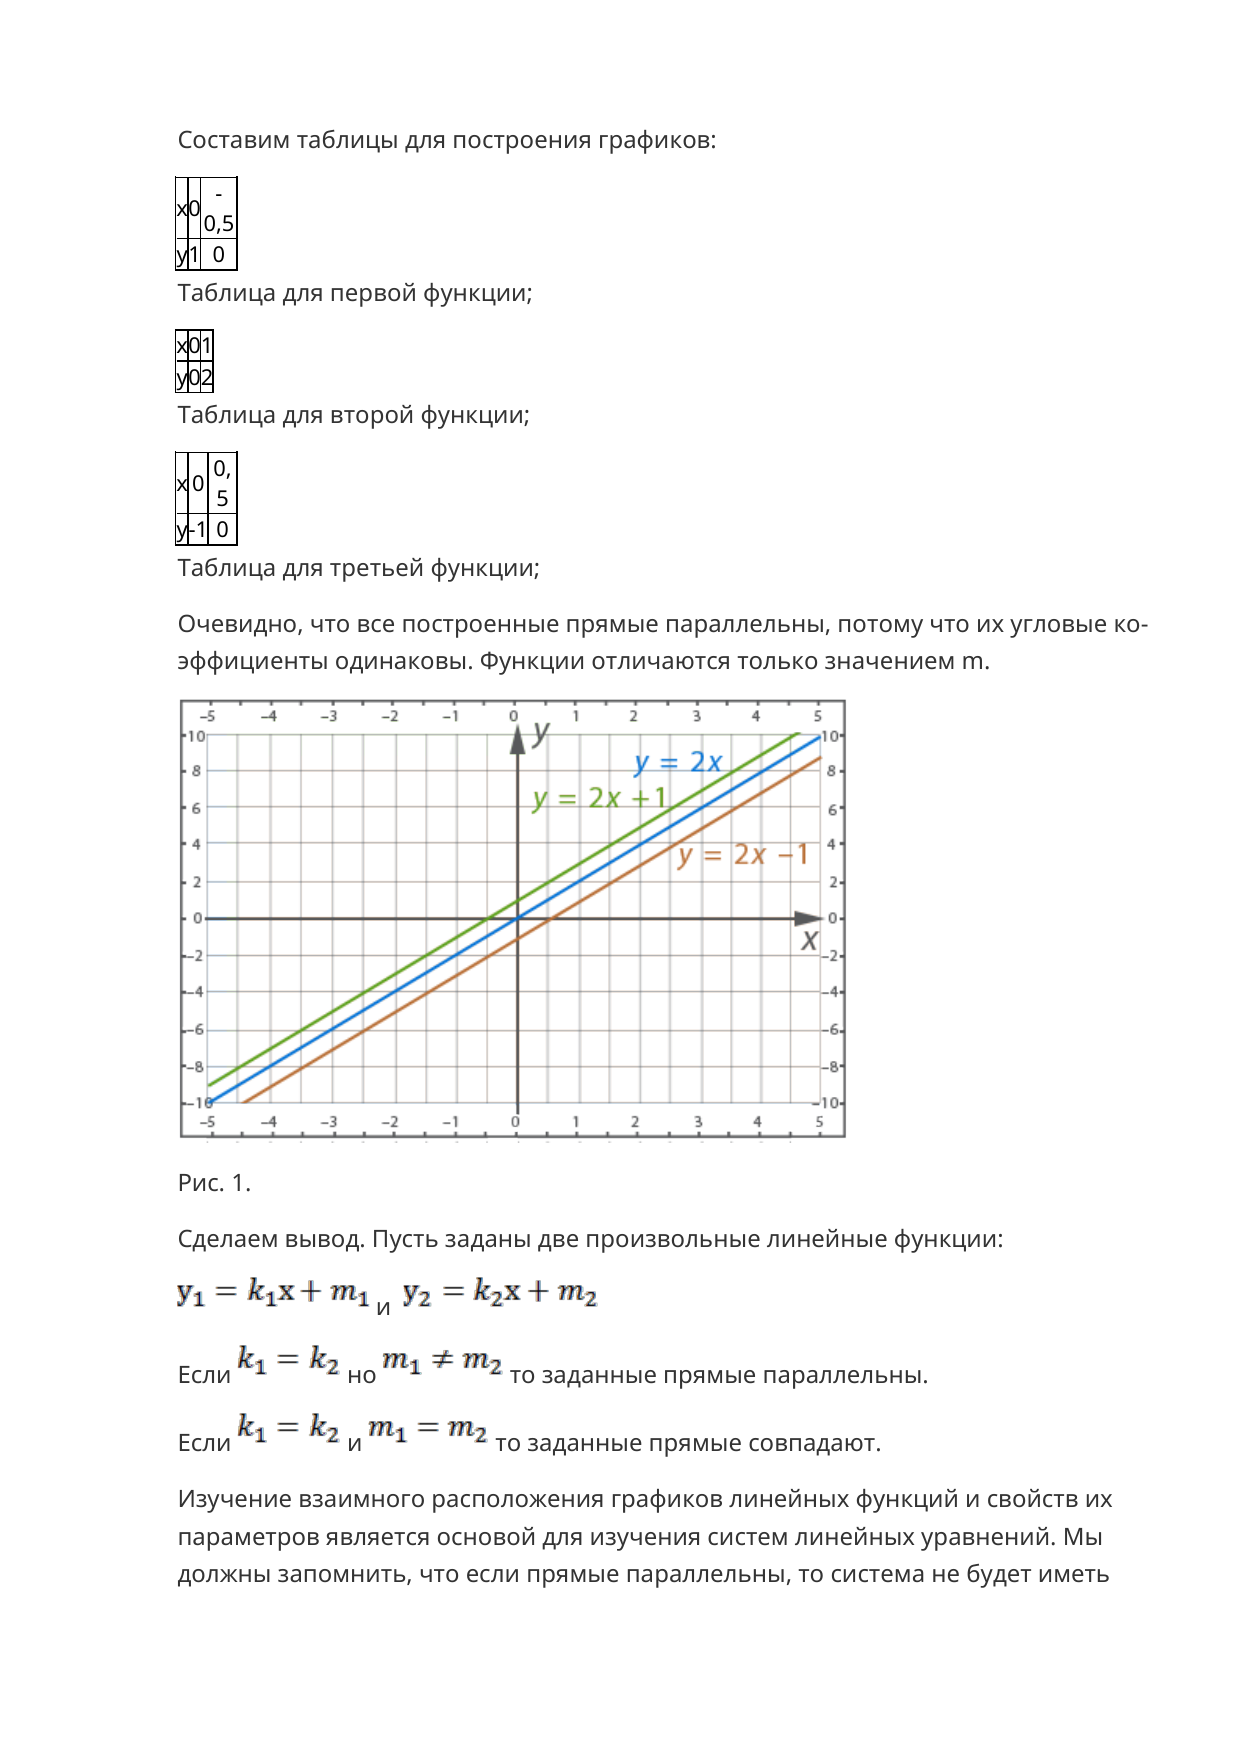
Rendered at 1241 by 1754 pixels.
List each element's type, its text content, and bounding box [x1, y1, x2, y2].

picture [237, 1341, 341, 1384]
table_header 0 [189, 453, 207, 513]
picture [368, 1409, 489, 1452]
text Таблица для первой функции; [177, 271, 1152, 308]
text Если но то заданные прямые параллельны. [177, 1342, 1152, 1391]
table_header -0,5 [201, 178, 236, 238]
text Таблица для второй функции; [177, 393, 1152, 431]
picture [177, 1273, 370, 1316]
picture [403, 1273, 599, 1316]
table_header 0,5 [209, 453, 236, 513]
table_cell 0 [201, 239, 236, 269]
text Таблица для третьей функции; [177, 546, 1152, 583]
picture [382, 1341, 504, 1384]
picture [237, 1409, 341, 1452]
table_cell 0 [209, 514, 236, 544]
table_cell -1 [189, 514, 207, 544]
text Если и то заданные прямые совпадают. [177, 1409, 1152, 1459]
text Составим таблицы для построения графиков: [177, 118, 1152, 156]
text Очевидно, что все построенные прямые параллельны, потому что их угловые коэффициенты одинаковы. Функции отличаются только значением m. [177, 602, 1152, 677]
text Сделаем вывод. Пусть заданы две произвольные линейные функции: [177, 1217, 1152, 1255]
text Рис. 1. [177, 1161, 1152, 1199]
picture [177, 695, 851, 1143]
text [177, 1477, 1152, 1590]
